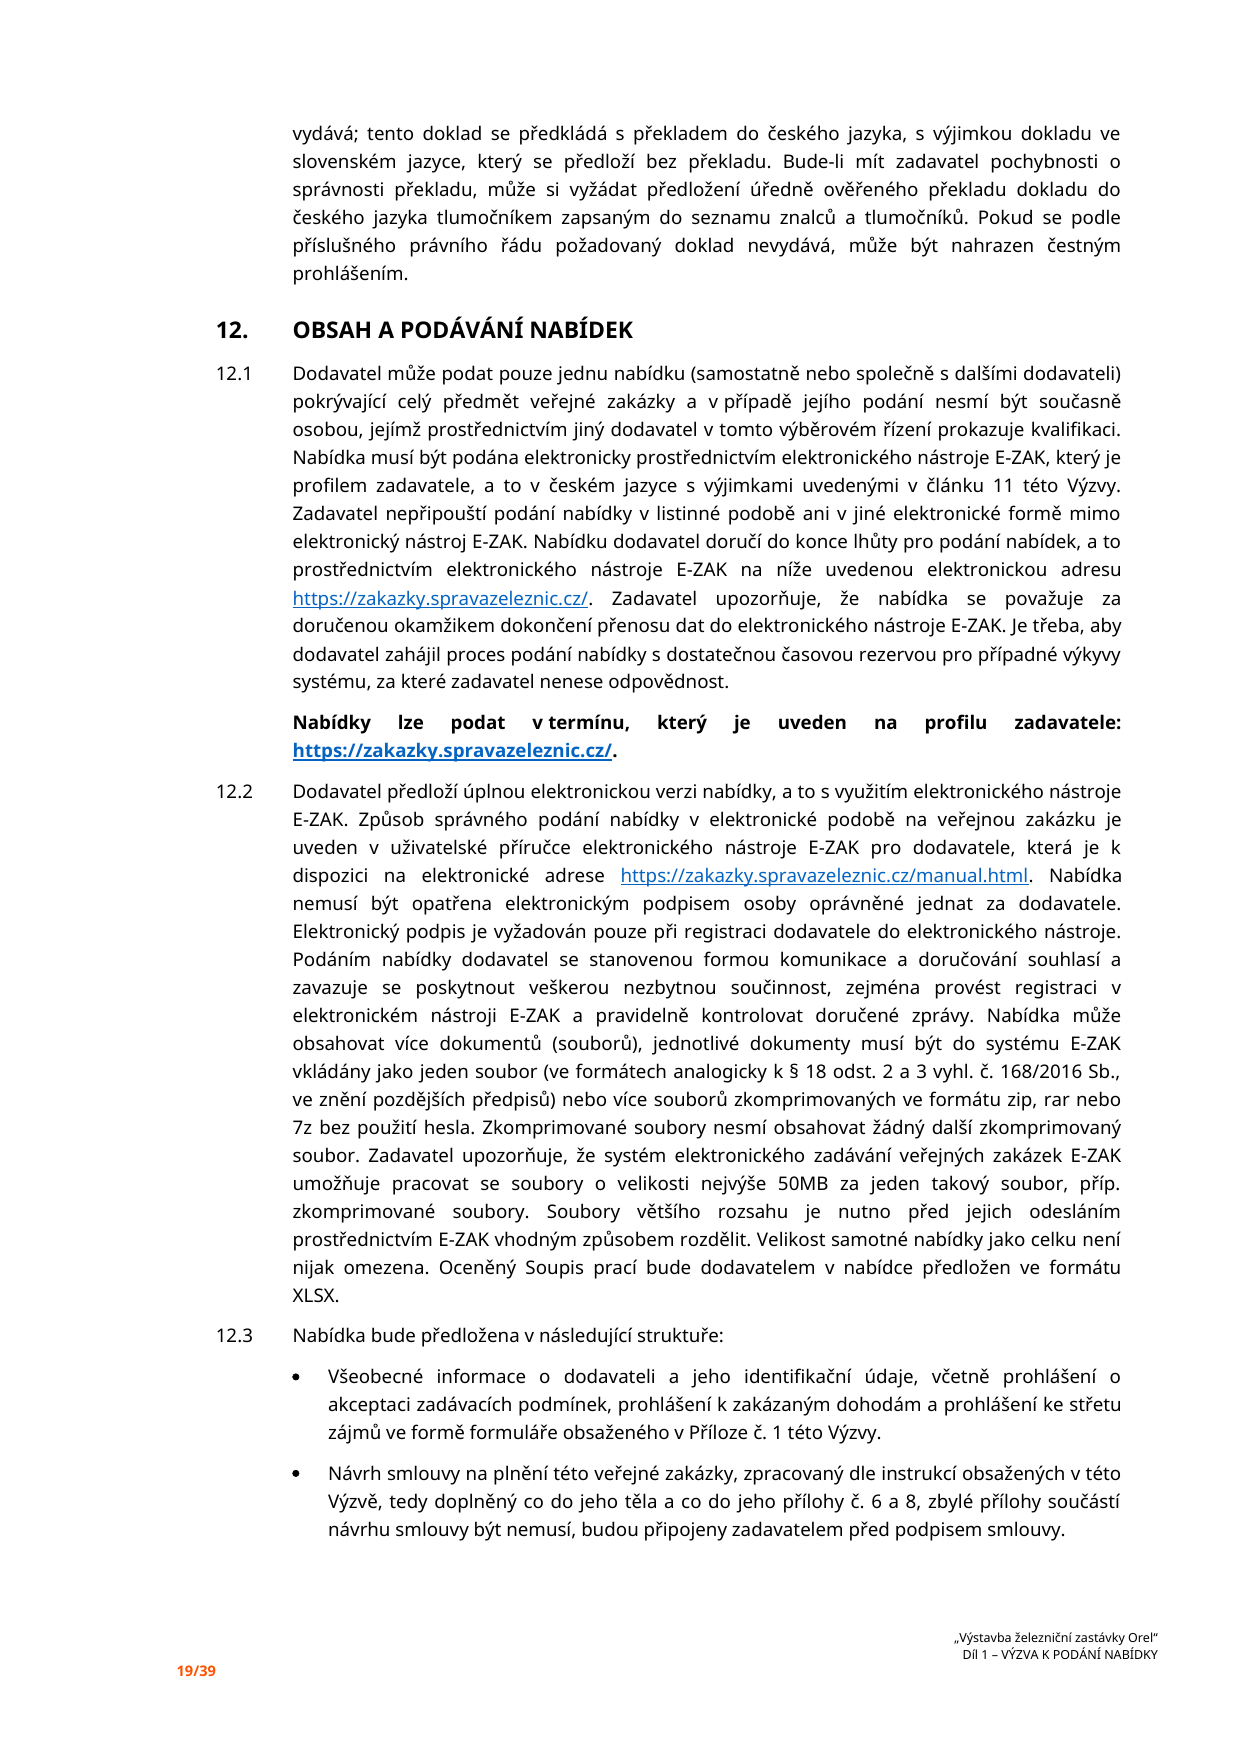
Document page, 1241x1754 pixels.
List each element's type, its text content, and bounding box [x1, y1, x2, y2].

text Nabídky lze podat v termínu, který je uveden na profilu zadavatele: https://zakazky.spravazeleznic.cz/. [292, 709, 1122, 763]
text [216, 121, 1122, 286]
text Dodavatel může podat pouze jednu nabídku (samostatně nebo společně s dalšími dodavateli) pokrývající celý předmět veřejné zakázky a v případě jejího podání nesmí být současně osobou, jejímž prostřednictvím jiný dodavatel v tomto výběrovém řízení prokazuje kvalifikaci. Nabídka musí být podána elektronicky prostřednictvím elektronického nástroje E-ZAK, který je profilem zadavatele, a to v českém jazyce s výjimkami uvedenými v článku 11 této Výzvy. Zadavatel nepřipouští podání nabídky v listinné podobě ani v jiné elektronické formě mimo elektronický nástroj E-ZAK. Nabídku dodavatel doručí do konce lhůty pro podání nabídek, a to prostřednictvím elektronického nástroje E-ZAK na níže uvedenou elektronickou adresu https://zakazky.spravazeleznic.cz/. Zadavatel upozorňuje, že nabídka se považuje za doručenou okamžikem dokončení přenosu dat do elektronického nástroje E-ZAK. Je třeba, aby dodavatel zahájil proces podání nabídky s dostatečnou časovou rezervou pro případné výkyvy systému, za které zadavatel nenese odpovědnost. [216, 361, 1122, 694]
text Návrh smlouvy na plnění této veřejné zakázky, zpracovaný dle instrukcí obsažených v této Výzvě, tedy doplněný co do jeho těla a co do jeho přílohy č. 6 a 8, zbylé přílohy součástí návrhu smlouvy být nemusí, budou připojeny zadavatelem před podpisem smlouvy. [292, 1460, 1122, 1541]
text OBSAH A PODÁVÁNÍ NABÍDEK [216, 314, 1122, 345]
text Dodavatel předloží úplnou elektronickou verzi nabídky, a to s využitím elektronického nástroje E-ZAK. Způsob správného podání nabídky v elektronické podobě na veřejnou zakázku je uveden v uživatelské příručce elektronického nástroje E-ZAK pro dodavatele, která je k dispozici na elektronické adrese https://zakazky.spravazeleznic.cz/manual.html. Nabídka nemusí být opatřena elektronickým podpisem osoby oprávněné jednat za dodavatele. Elektronický podpis je vyžadován pouze při registraci dodavatele do elektronického nástroje. Podáním nabídky dodavatel se stanovenou formou komunikace a doručování souhlasí a zavazuje se poskytnout veškerou nezbytnou součinnost, zejména provést registraci v elektronickém nástroji E-ZAK a pravidelně kontrolovat doručené zprávy. Nabídka může obsahovat více dokumentů (souborů), jednotlivé dokumenty musí být do systému E-ZAK vkládány jako jeden soubor (ve formátech analogicky k § 18 odst. 2 a 3 vyhl. č. 168/2016 Sb., ve znění pozdějších předpisů) nebo více souborů zkomprimovaných ve formátu zip, rar nebo 7z bez použití hesla. Zkomprimované soubory nesmí obsahovat žádný další zkomprimovaný soubor. Zadavatel upozorňuje, že systém elektronického zadávání veřejných zakázek E-ZAK umožňuje pracovat se soubory o velikosti nejvýše 50MB za jeden takový soubor, příp. zkomprimované soubory. Soubory většího rozsahu je nutno před jejich odesláním prostřednictvím E-ZAK vhodným způsobem rozdělit. Velikost samotné nabídky jako celku není nijak omezena. Oceněný Soupis prací bude dodavatelem v nabídce předložen ve formátu XLSX. [216, 778, 1122, 1308]
text Všeobecné informace o dodavateli a jeho identifikační údaje, včetně prohlášení o akceptaci zadávacích podmínek, prohlášení k zakázaným dohodám a prohlášení ke střetu zájmů ve formě formuláře obsaženého v Příloze č. 1 této Výzvy. [292, 1363, 1122, 1445]
text Nabídka bude předložena v následující struktuře: [216, 1323, 1122, 1348]
